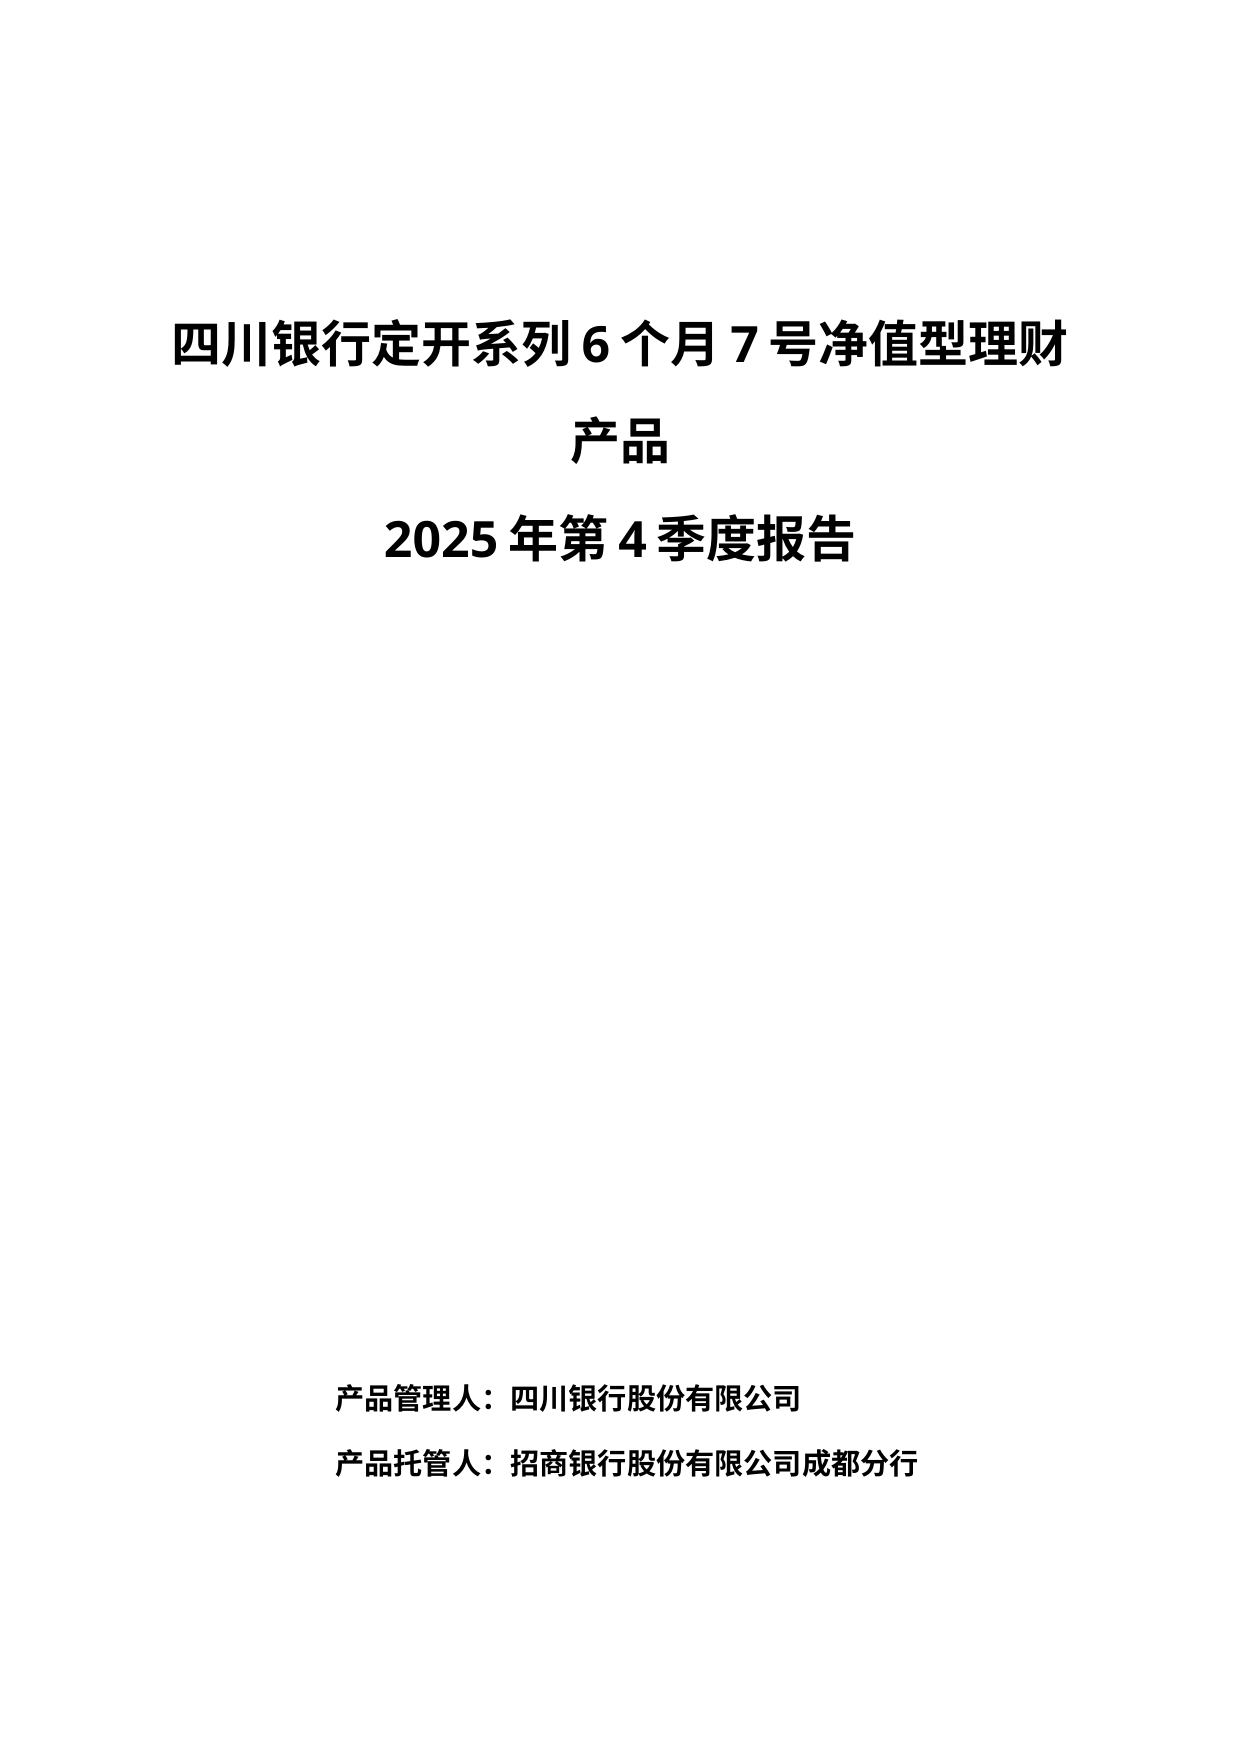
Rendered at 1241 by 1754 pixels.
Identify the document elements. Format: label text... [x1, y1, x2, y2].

text 四川银行定开系列6个月7号净值型理财产品 [159, 292, 1081, 487]
text 产品托管人：招商银行股份有限公司成都分行 [159, 1429, 1081, 1494]
text 2025年第4季度报告 [159, 487, 1081, 584]
text 产品管理人：四川银行股份有限公司 [159, 1364, 1081, 1429]
